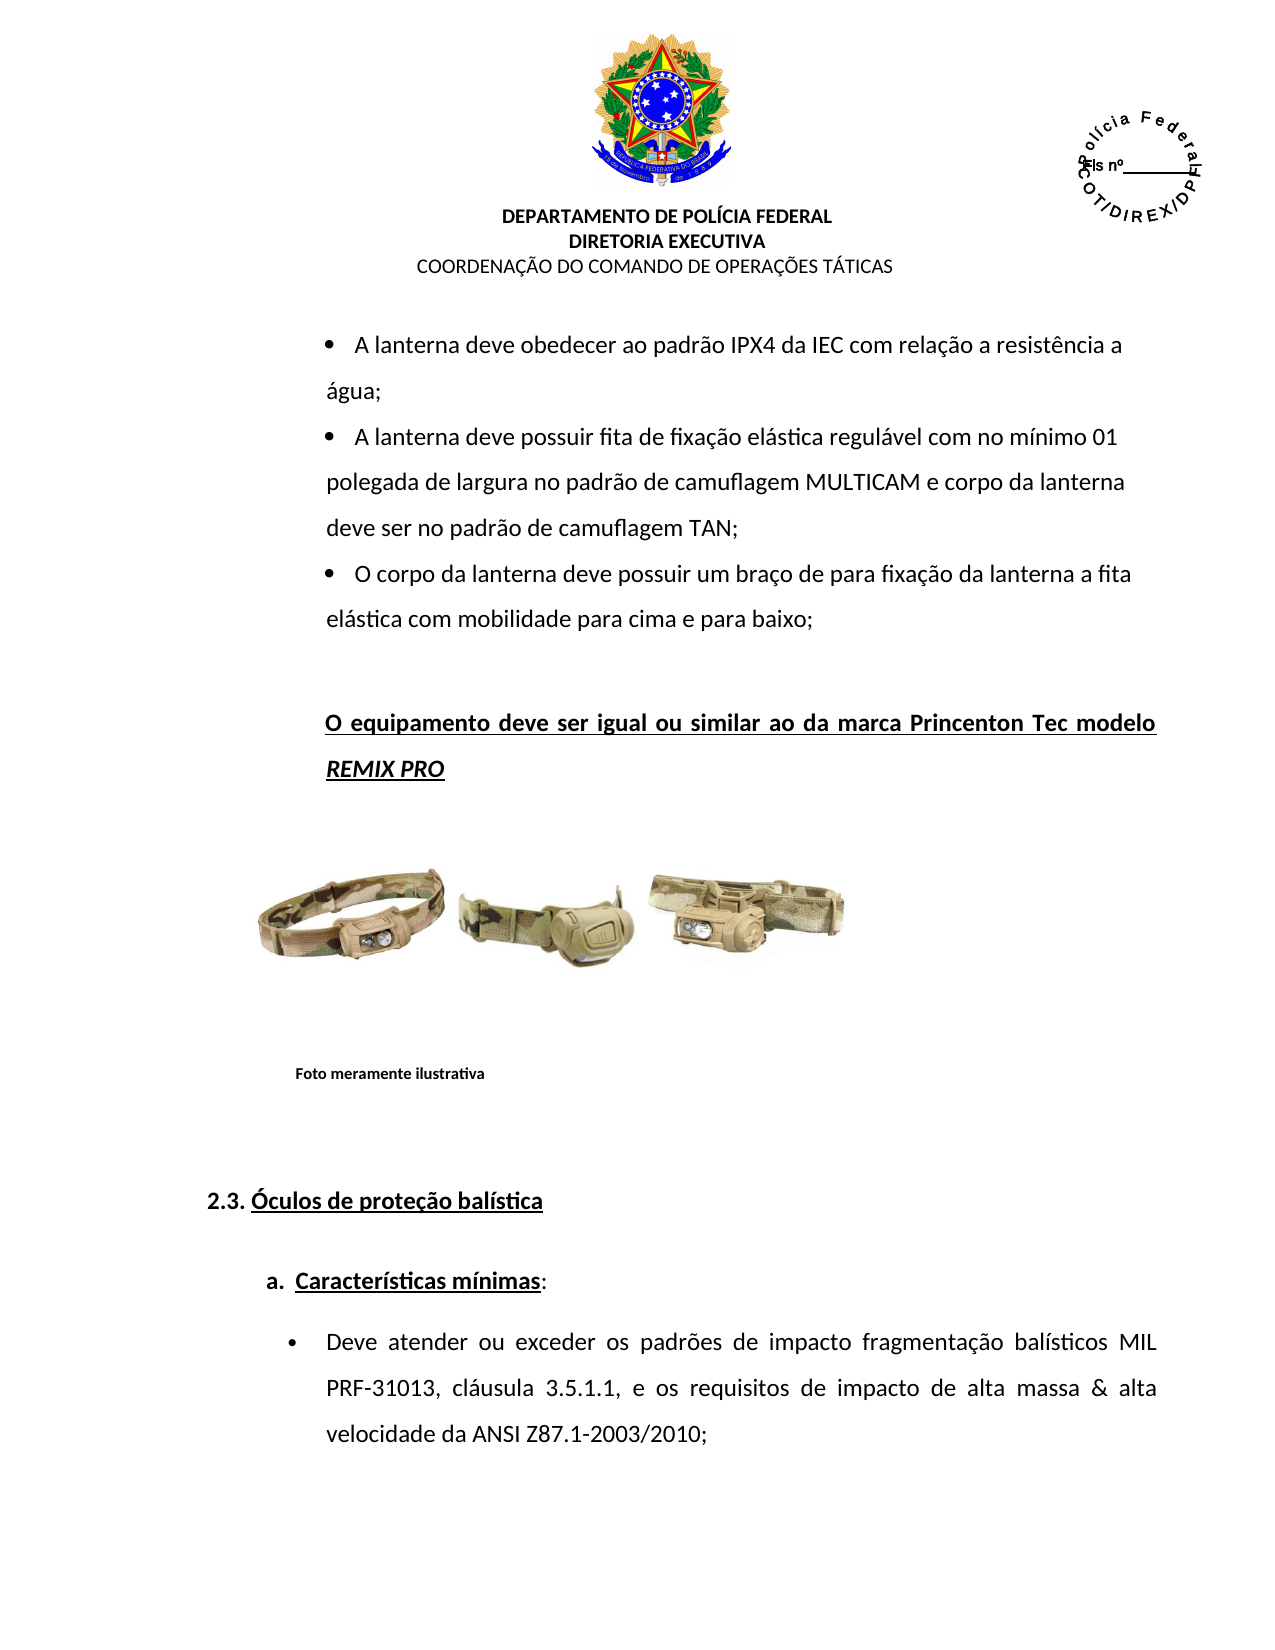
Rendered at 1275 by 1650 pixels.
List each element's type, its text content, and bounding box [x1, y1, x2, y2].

list O corpo da lanterna deve possuir um braço de para fixação da lanterna a fita elástica com mobilidade para cima e para baixo; [325, 558, 1157, 634]
picture [251, 811, 853, 1014]
list Características mínimas: [266, 1265, 1157, 1296]
list Óculos de proteção balística [207, 1185, 1157, 1215]
text O equipamento deve ser igual ou similar ao da marca Princenton Tec modelo REMIX PRO [325, 707, 1157, 734]
text Foto meramente ilustrativa [177, 1063, 1157, 1083]
list Deve atender ou exceder os padrões de impacto fragmentação balísticos MIL PRF-31013, cláusula 3.5.1.1, e os requisitos de impacto de alta massa & alta velocidade da ANSI Z87.1-2003/2010; [288, 1326, 1157, 1448]
list A lanterna deve possuir fita de fixação elástica regulável com no mínimo 01 polegada de largura no padrão de camuflagem MULTICAM e corpo da lanterna deve ser no padrão de camuflagem TAN; [325, 421, 1157, 543]
list A lanterna deve obedecer ao padrão IPX4 da IEC com relação a resistência a água; [325, 329, 1157, 405]
text O equipamento deve ser igual ou similar ao da marca Princenton Tec modelo REMIX PRO [325, 735, 1157, 784]
